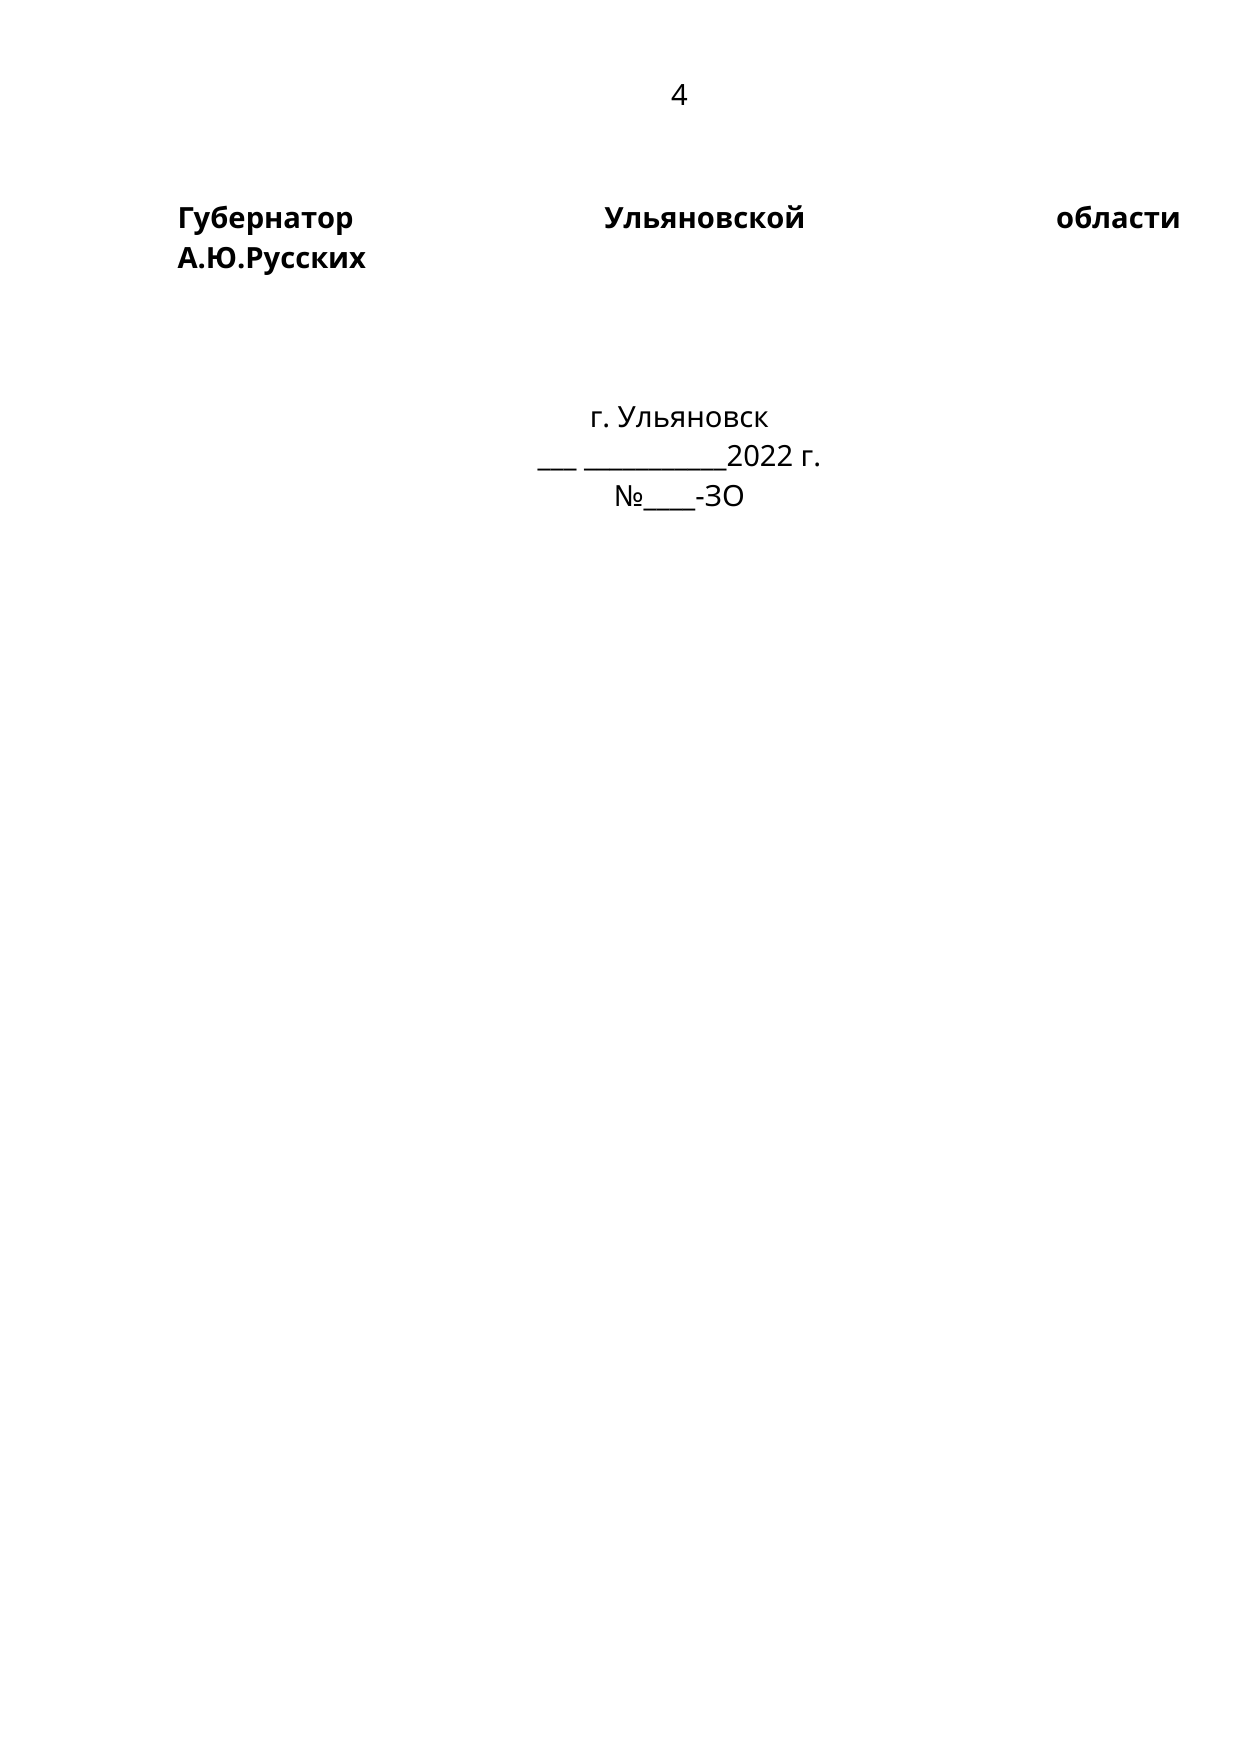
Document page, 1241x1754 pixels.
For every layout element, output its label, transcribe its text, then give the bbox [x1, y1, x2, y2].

text Губернатор Ульяновской области А.Ю.Русских [177, 197, 1181, 277]
text №____-ЗО [177, 475, 1181, 515]
text г. Ульяновск [177, 396, 1181, 436]
text ___ ___________2022 г. [177, 436, 1181, 475]
